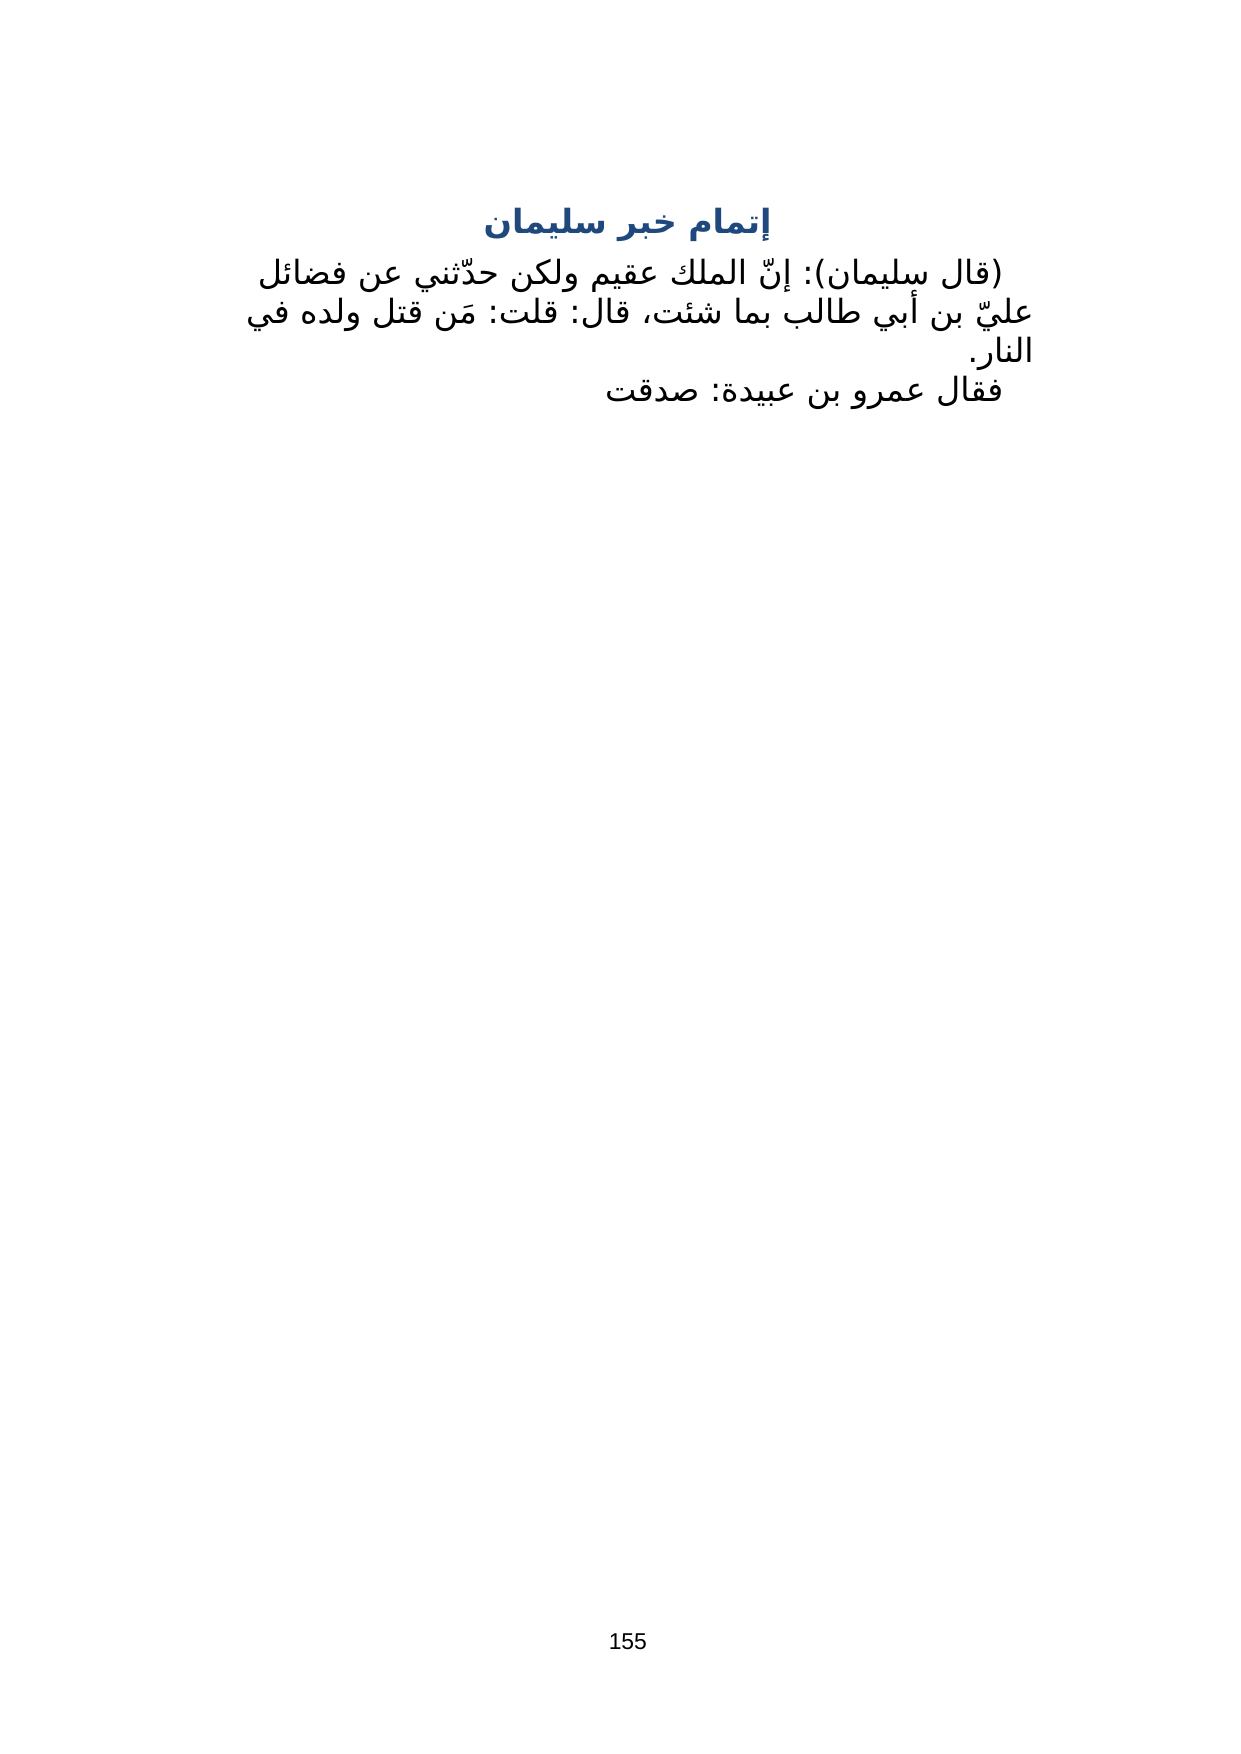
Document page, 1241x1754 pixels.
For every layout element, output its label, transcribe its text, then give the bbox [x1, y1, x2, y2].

text (قال سليمان): إنّ الملك عقيم ولكن حدّثني عن فضائل عليّ بن أبي طالب بما شئت، قال: قلت: مَن قتل ولده في النار. [222, 253, 1033, 370]
text فقال عمرو بن عبيدة: صدقت [222, 370, 1033, 409]
subtitle إتمام خبر سليمان [222, 202, 1033, 241]
